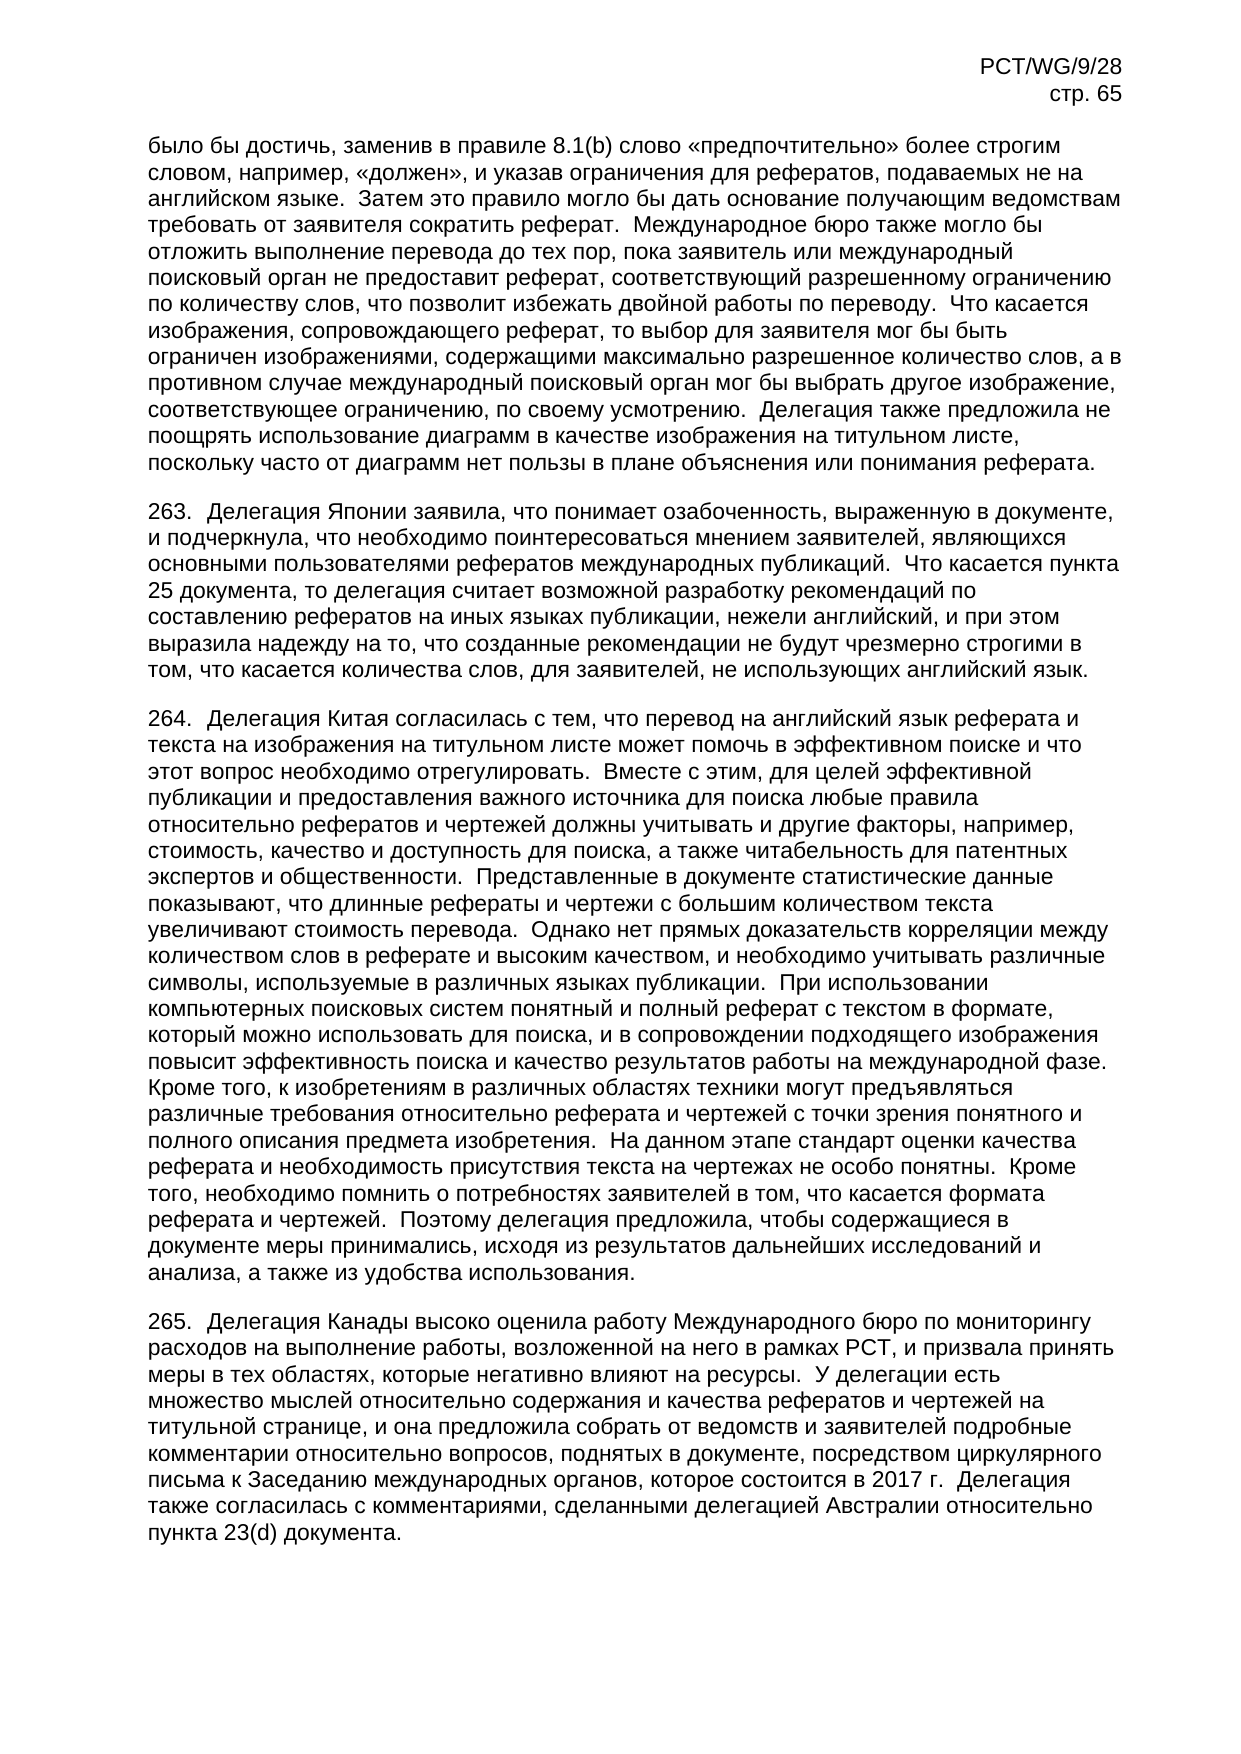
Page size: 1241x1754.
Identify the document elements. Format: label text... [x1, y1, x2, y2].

text Делегация Канады высоко оценила работу Международного бюро по мониторингу расходов на выполнение работы, возложенной на него в рамках PCT, и призвала принять меры в тех областях, которые негативно влияют на ресурсы. У делегации есть множество мыслей относительно содержания и качества рефератов и чертежей на титульной странице, и она предложила собрать от ведомств и заявителей подробные комментарии относительно вопросов, поднятых в документе, посредством циркулярного письма к Заседанию международных органов, которое состоится в 2017 г. Делегация также согласилась с комментариями, сделанными делегацией Австралии относительно пункта 23(d) документа. [148, 1308, 1122, 1545]
text Делегация Японии заявила, что понимает озабоченность, выраженную в документе, и подчеркнула, что необходимо поинтересоваться мнением заявителей, являющихся основными пользователями рефератов международных публикаций. Что касается пункта 25 документа, то делегация считает возможной разработку рекомендаций по составлению рефератов на иных языках публикации, нежели английский, и при этом выразила надежду на то, что созданные рекомендации не будут чрезмерно строгими в том, что касается количества слов, для заявителей, не использующих английский язык. [148, 498, 1122, 682]
text Делегация Китая согласилась с тем, что перевод на английский язык реферата и текста на изображения на титульном листе может помочь в эффективном поиске и что этот вопрос необходимо отрегулировать. Вместе с этим, для целей эффективной публикации и предоставления важного источника для поиска любые правила относительно рефератов и чертежей должны учитывать и другие факторы, например, стоимость, качество и доступность для поиска, а также читабельность для патентных экспертов и общественности. Представленные в документе статистические данные показывают, что длинные рефераты и чертежи с большим количеством текста увеличивают стоимость перевода. Однако нет прямых доказательств корреляции между количеством слов в реферате и высоким качеством, и необходимо учитывать различные символы, используемые в различных языках публикации. При использовании компьютерных поисковых систем понятный и полный реферат с текстом в формате, который можно использовать для поиска, и в сопровождении подходящего изображения повысит эффективность поиска и качество результатов работы на международной фазе. Кроме того, к изобретениям в различных областях техники могут предъявляться различные требования относительно реферата и чертежей с точки зрения понятного и полного описания предмета изобретения. На данном этапе стандарт оценки качества реферата и необходимость присутствия текста на чертежах не особо понятны. Кроме того, необходимо помнить о потребностях заявителей в том, что касается формата реферата и чертежей. Поэтому делегация предложила, чтобы содержащиеся в документе меры принимались, исходя из результатов дальнейших исследований и анализа, а также из удобства использования. [148, 705, 1122, 1285]
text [148, 132, 1122, 475]
